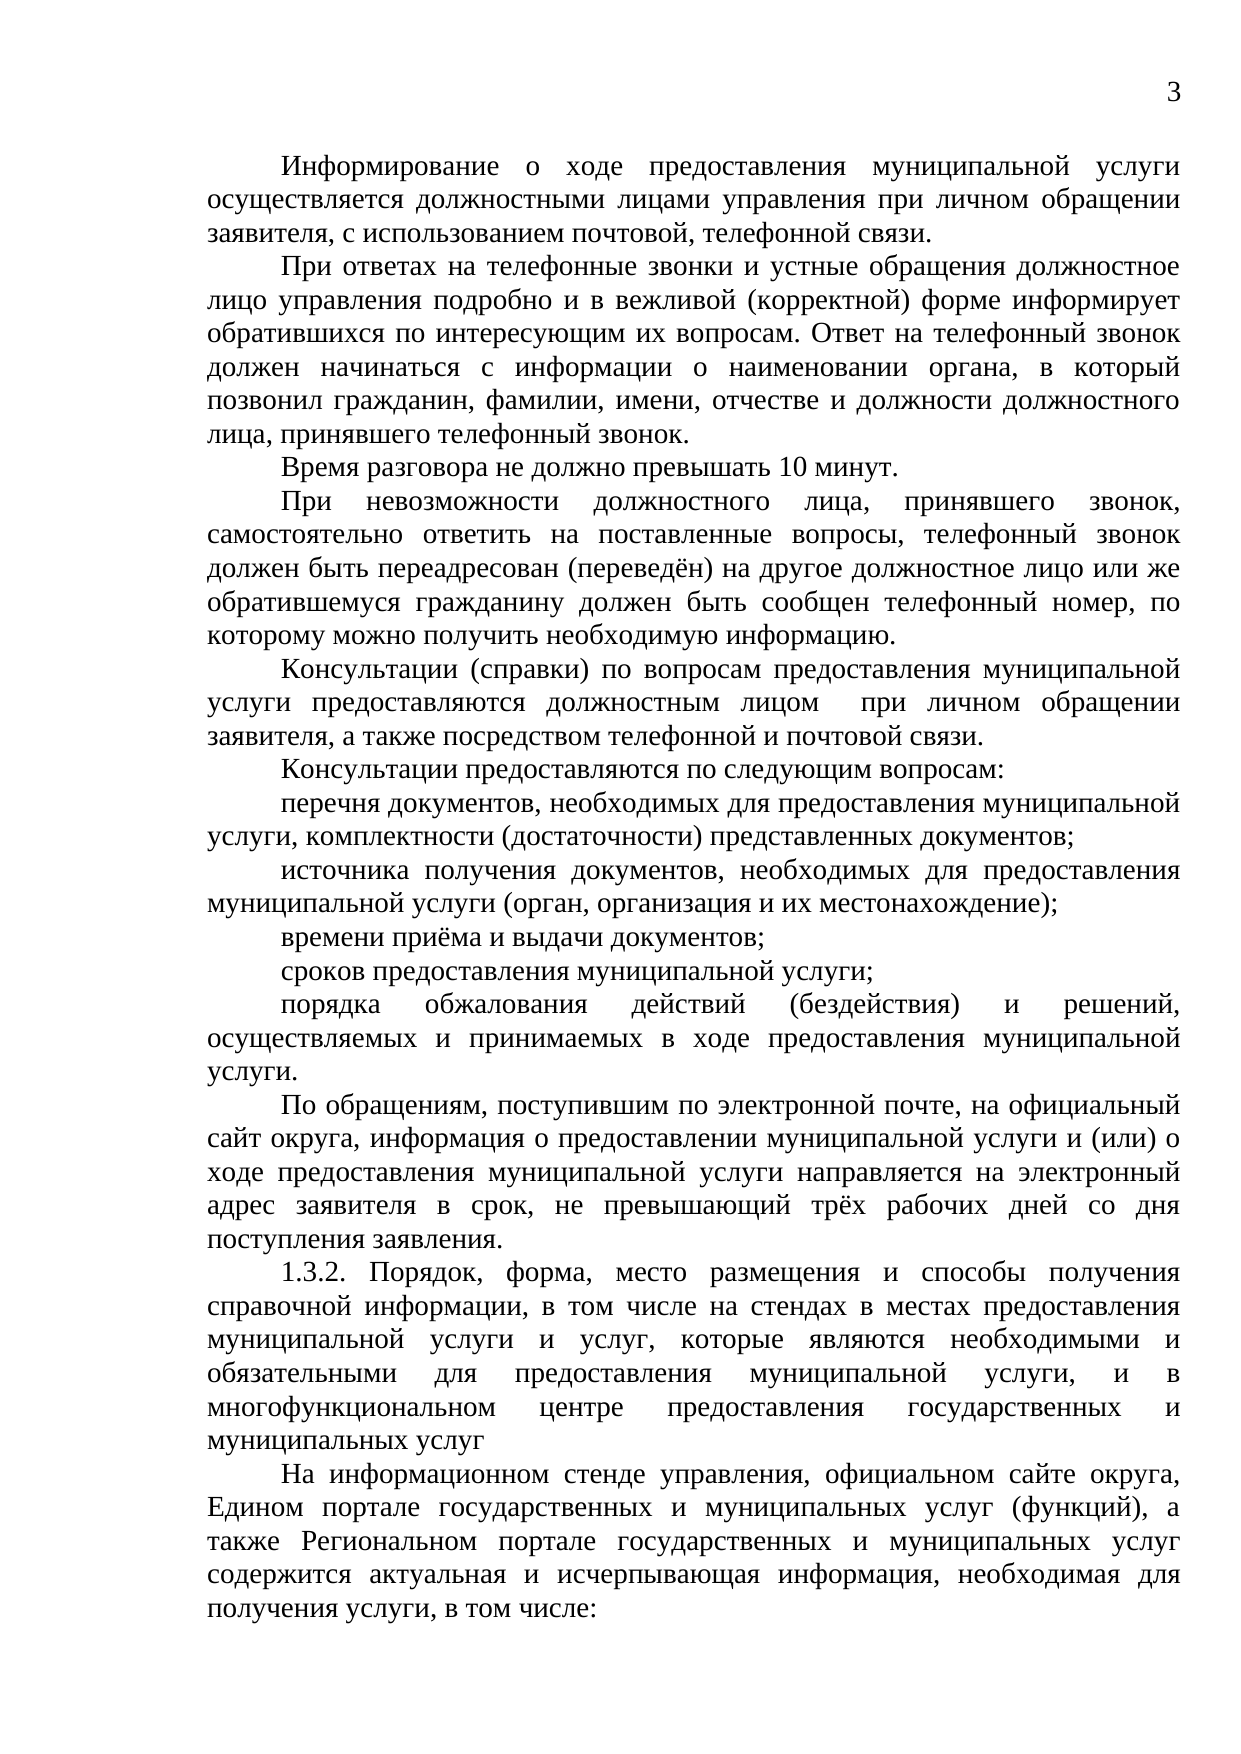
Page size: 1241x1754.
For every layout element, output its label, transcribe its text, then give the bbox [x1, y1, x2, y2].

text порядка обжалования действий (бездействия) и решений, осуществляемых и принимаемых в ходе предоставления муниципальной услуги. [207, 986, 1181, 1087]
text Время разговора не должно превышать 10 минут. [207, 449, 1181, 483]
text времени приёма и выдачи документов; [207, 919, 1181, 953]
text По обращениям, поступившим по электронной почте, на официальный сайт округа, информация о предоставлении муниципальной услуги и (или) о ходе предоставления муниципальной услуги направляется на электронный адрес заявителя в срок, не превышающий трёх рабочих дней со дня поступления заявления. [207, 1087, 1181, 1254]
text Информирование о ходе предоставления муниципальной услуги осуществляется должностными лицами управления при личном обращении заявителя, с использованием почтовой, телефонной связи. [207, 148, 1181, 248]
text Консультации предоставляются по следующим вопросам: [207, 751, 1181, 785]
text При невозможности должностного лица, принявшего звонок, самостоятельно ответить на поставленные вопросы, телефонный звонок должен быть переадресован (переведён) на другое должностное лицо или же обратившемуся гражданину должен быть сообщен телефонный номер, по которому можно получить необходимую информацию. [207, 483, 1181, 651]
text перечня документов, необходимых для предоставления муниципальной услуги, комплектности (достаточности) представленных документов; [207, 785, 1181, 852]
text На информационном стенде управления, официальном сайте округа, Едином портале государственных и муниципальных услуг (функций), а также Региональном портале государственных и муниципальных услуг содержится актуальная и исчерпывающая информация, необходимая для получения услуги, в том числе: [207, 1456, 1181, 1623]
text сроков предоставления муниципальной услуги; [207, 953, 1181, 986]
text источника получения документов, необходимых для предоставления муниципальной услуги (орган, организация и их местонахождение); [207, 852, 1181, 919]
text 1.3.2. Порядок, форма, место размещения и способы получения справочной информации, в том числе на стендах в местах предоставления муниципальной услуги и услуг, которые являются необходимыми и обязательными для предоставления муниципальной услуги, и в многофункциональном центре предоставления государственных и муниципальных услуг [207, 1254, 1181, 1456]
text Консультации (справки) по вопросам предоставления муниципальной услуги предоставляются должностным лицом при личном обращении заявителя, а также посредством телефонной и почтовой связи. [207, 651, 1181, 751]
text При ответах на телефонные звонки и устные обращения должностное лицо управления подробно и в вежливой (корректной) форме информирует обратившихся по интересующим их вопросам. Ответ на телефонный звонок должен начинаться с информации о наименовании органа, в который позвонил гражданин, фамилии, имени, отчестве и должности должностного лица, принявшего телефонный звонок. [207, 248, 1181, 449]
